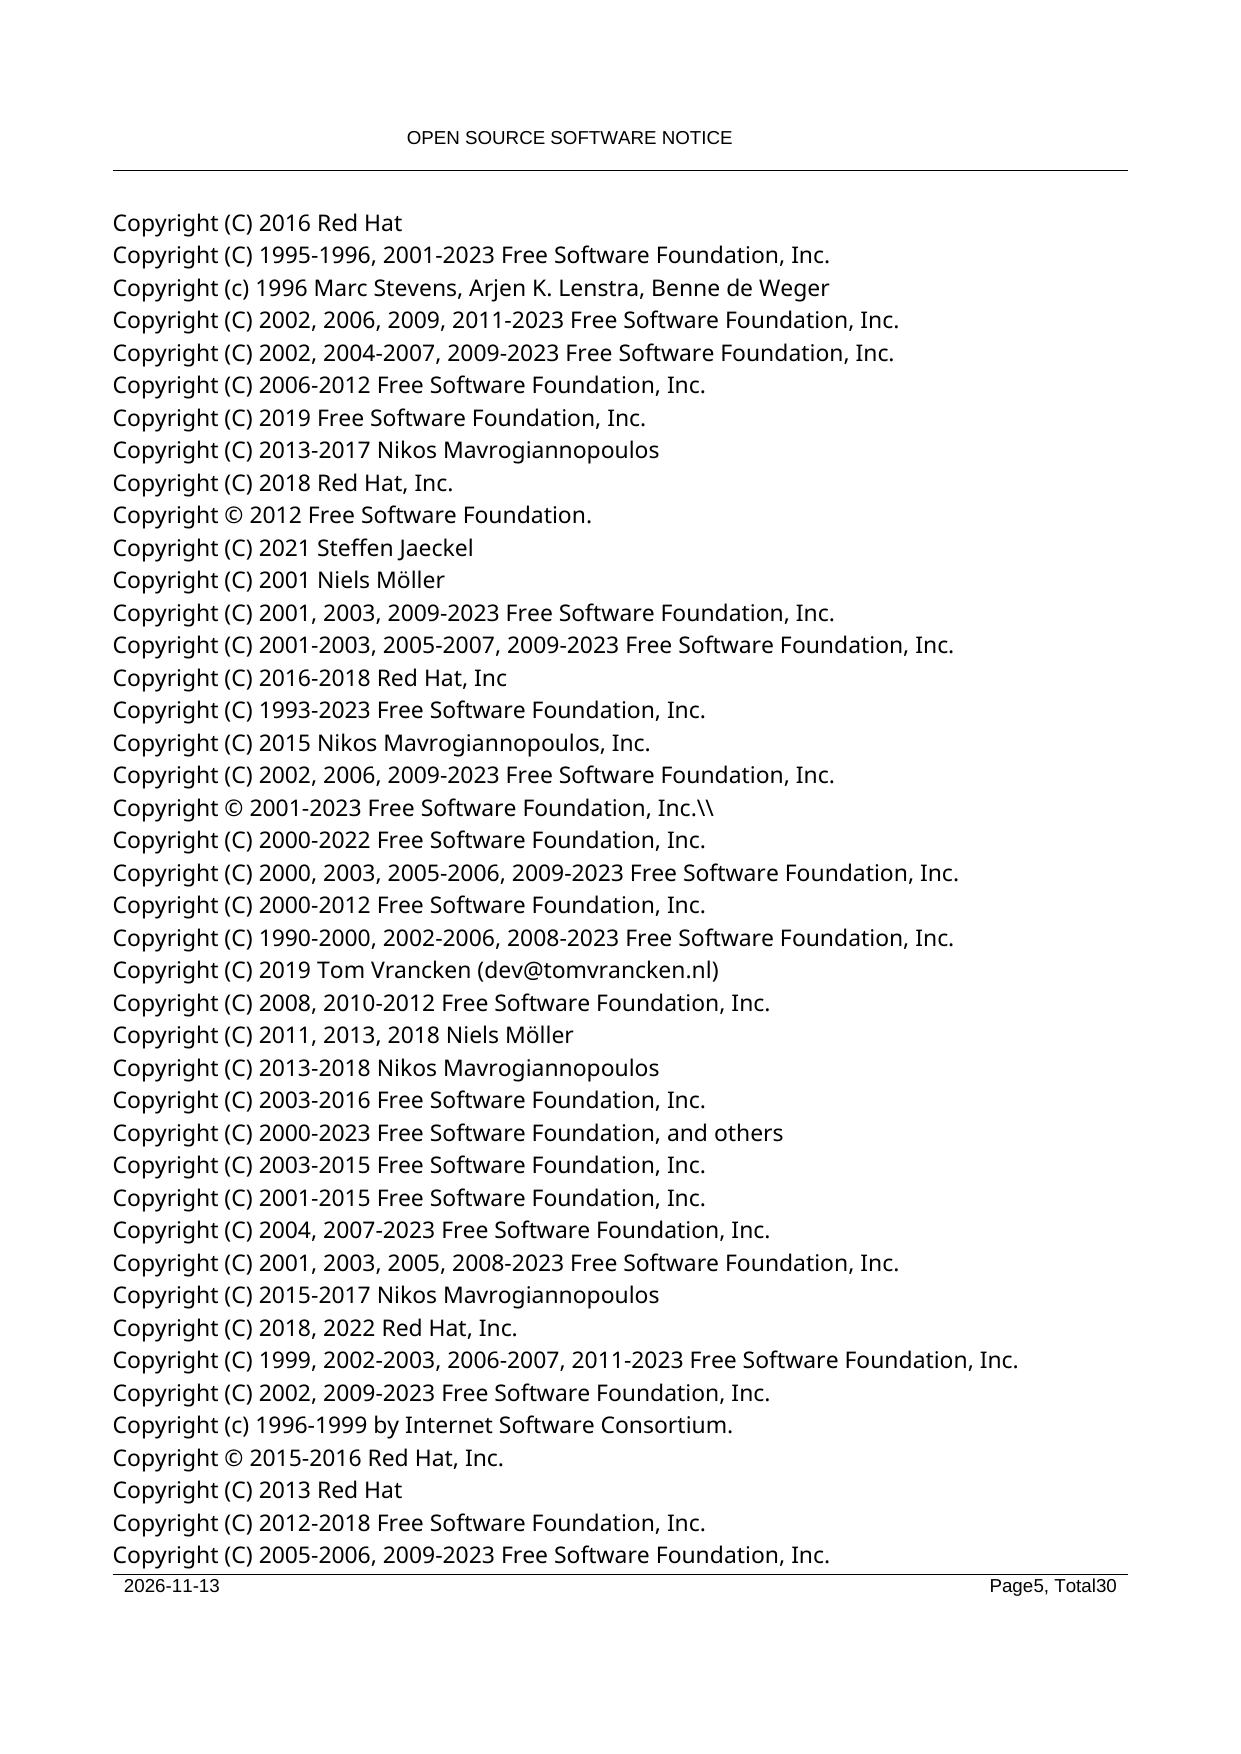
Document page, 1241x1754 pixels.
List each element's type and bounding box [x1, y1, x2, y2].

text [112, 206, 1128, 1571]
